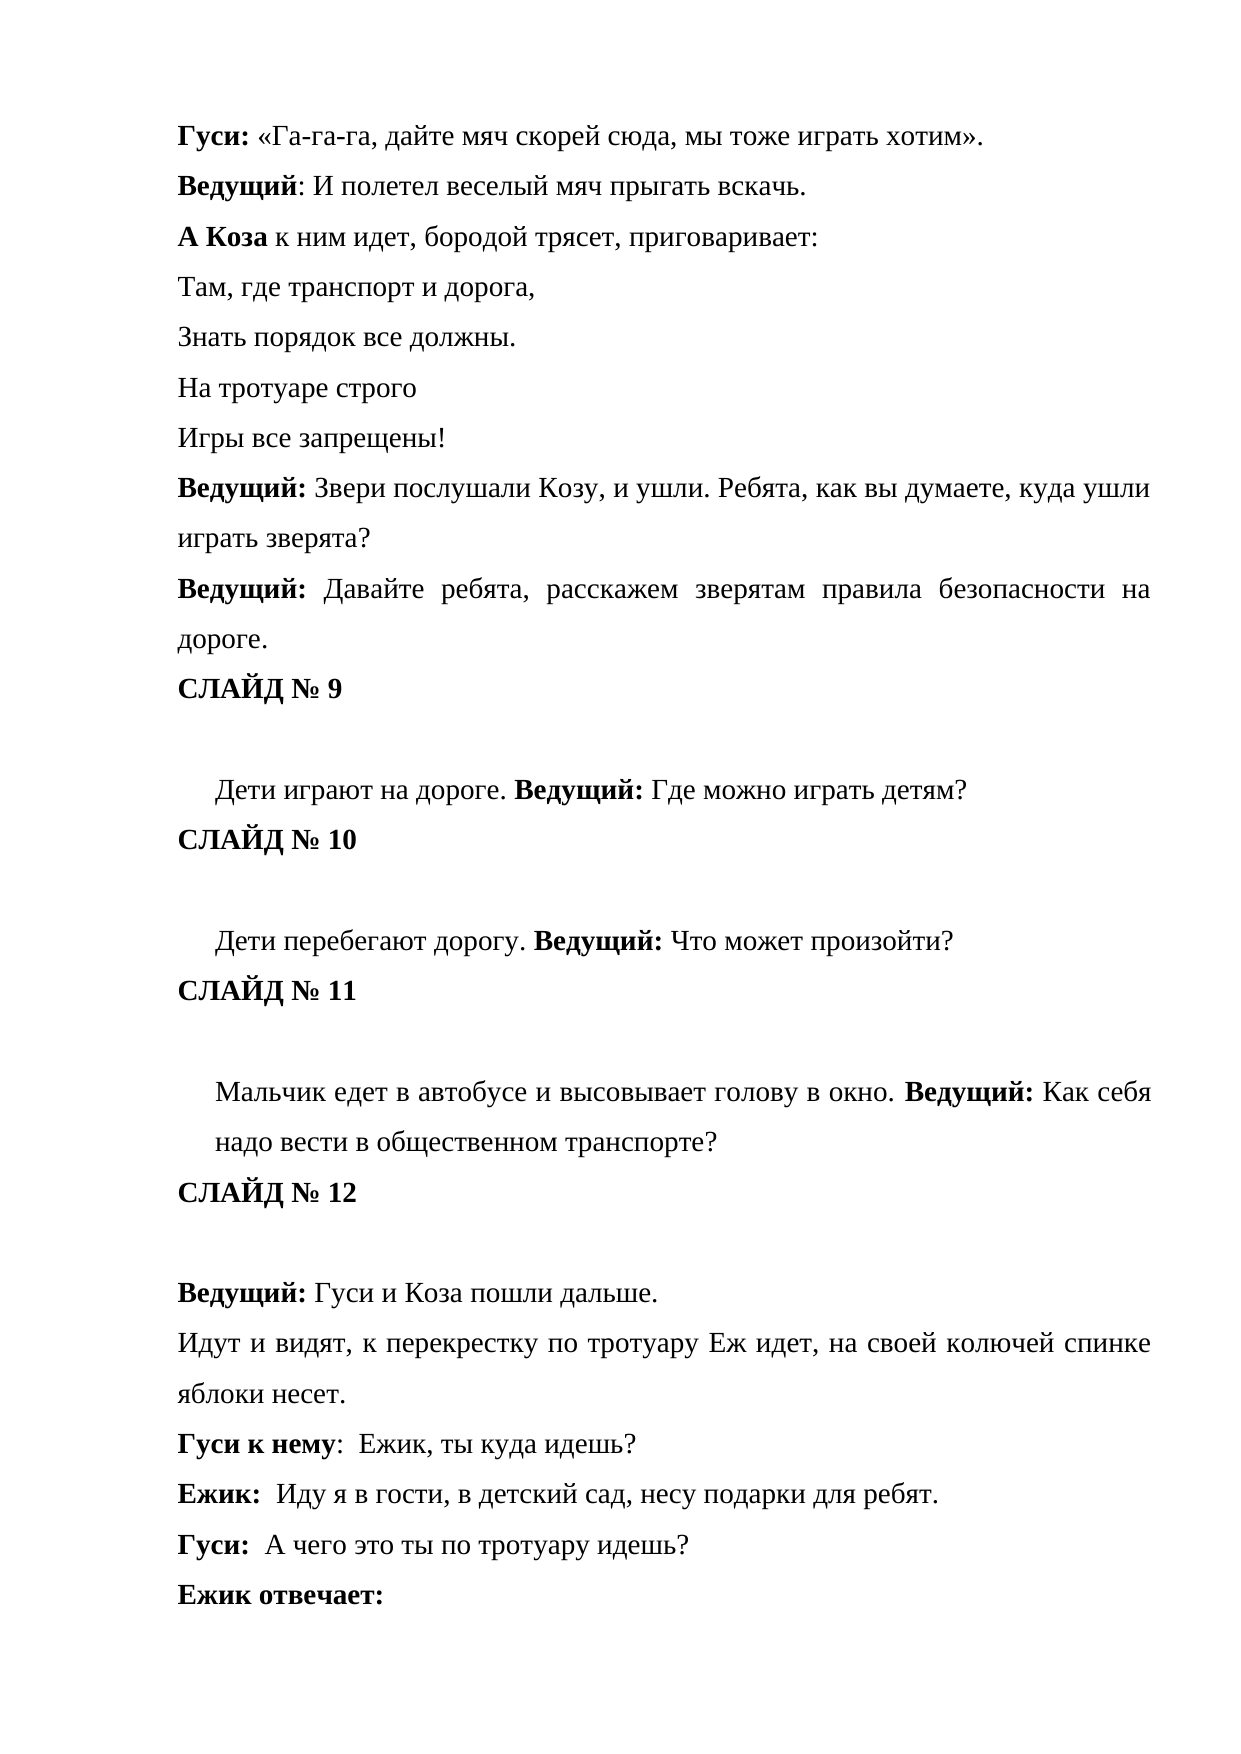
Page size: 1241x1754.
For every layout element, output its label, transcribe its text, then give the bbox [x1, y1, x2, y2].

text Знать порядок все должны. [177, 319, 1152, 353]
text Игры все запрещены! [177, 420, 1152, 453]
text Мальчик едет в автобусе и высовывает голову в окно. Ведущий: Как себя надо вести в общественном транспорте? [215, 1074, 1152, 1158]
text Ведущий: И полетел веселый мяч прыгать вскачь. [177, 168, 1152, 202]
text Дети перебегают дорогу. Ведущий: Что может произойти? [215, 923, 1152, 957]
text Ведущий: Звери послушали Козу, и ушли. Ребята, как вы думаете, куда ушли играть зверята? [177, 470, 1152, 554]
text СЛАЙД № 10 [177, 822, 1152, 856]
text А Коза к ним идет, бородой трясет, приговаривает: [177, 219, 1152, 252]
text СЛАЙД № 9 [177, 672, 1152, 705]
text Гуси к нему: Ежик, ты куда идешь? [177, 1426, 1152, 1460]
text Ведущий: Гуси и Коза пошли дальше. [177, 1275, 1152, 1309]
text Идут и видят, к перекрестку по тротуару Еж идет, на своей колючей спинке яблоки несет. [177, 1326, 1152, 1409]
text СЛАЙД № 12 [177, 1175, 1152, 1208]
text Дети играют на дороге. Ведущий: Где можно играть детям? [215, 772, 1152, 806]
text Гуси: «Га-га-га, дайте мяч скорей сюда, мы тоже играть хотим». [177, 118, 1152, 152]
text Гуси: А чего это ты по тротуару идешь? [177, 1527, 1152, 1560]
text Ежик отвечает: [177, 1577, 1152, 1611]
text Ведущий: Давайте ребята, расскажем зверятам правила безопасности на дороге. [177, 571, 1152, 655]
text Там, где транспорт и дорога, [177, 269, 1152, 303]
text Ежик: Иду я в гости, в детский сад, несу подарки для ребят. [177, 1477, 1152, 1510]
text СЛАЙД № 11 [177, 973, 1152, 1007]
text На тротуаре строго [177, 370, 1152, 403]
